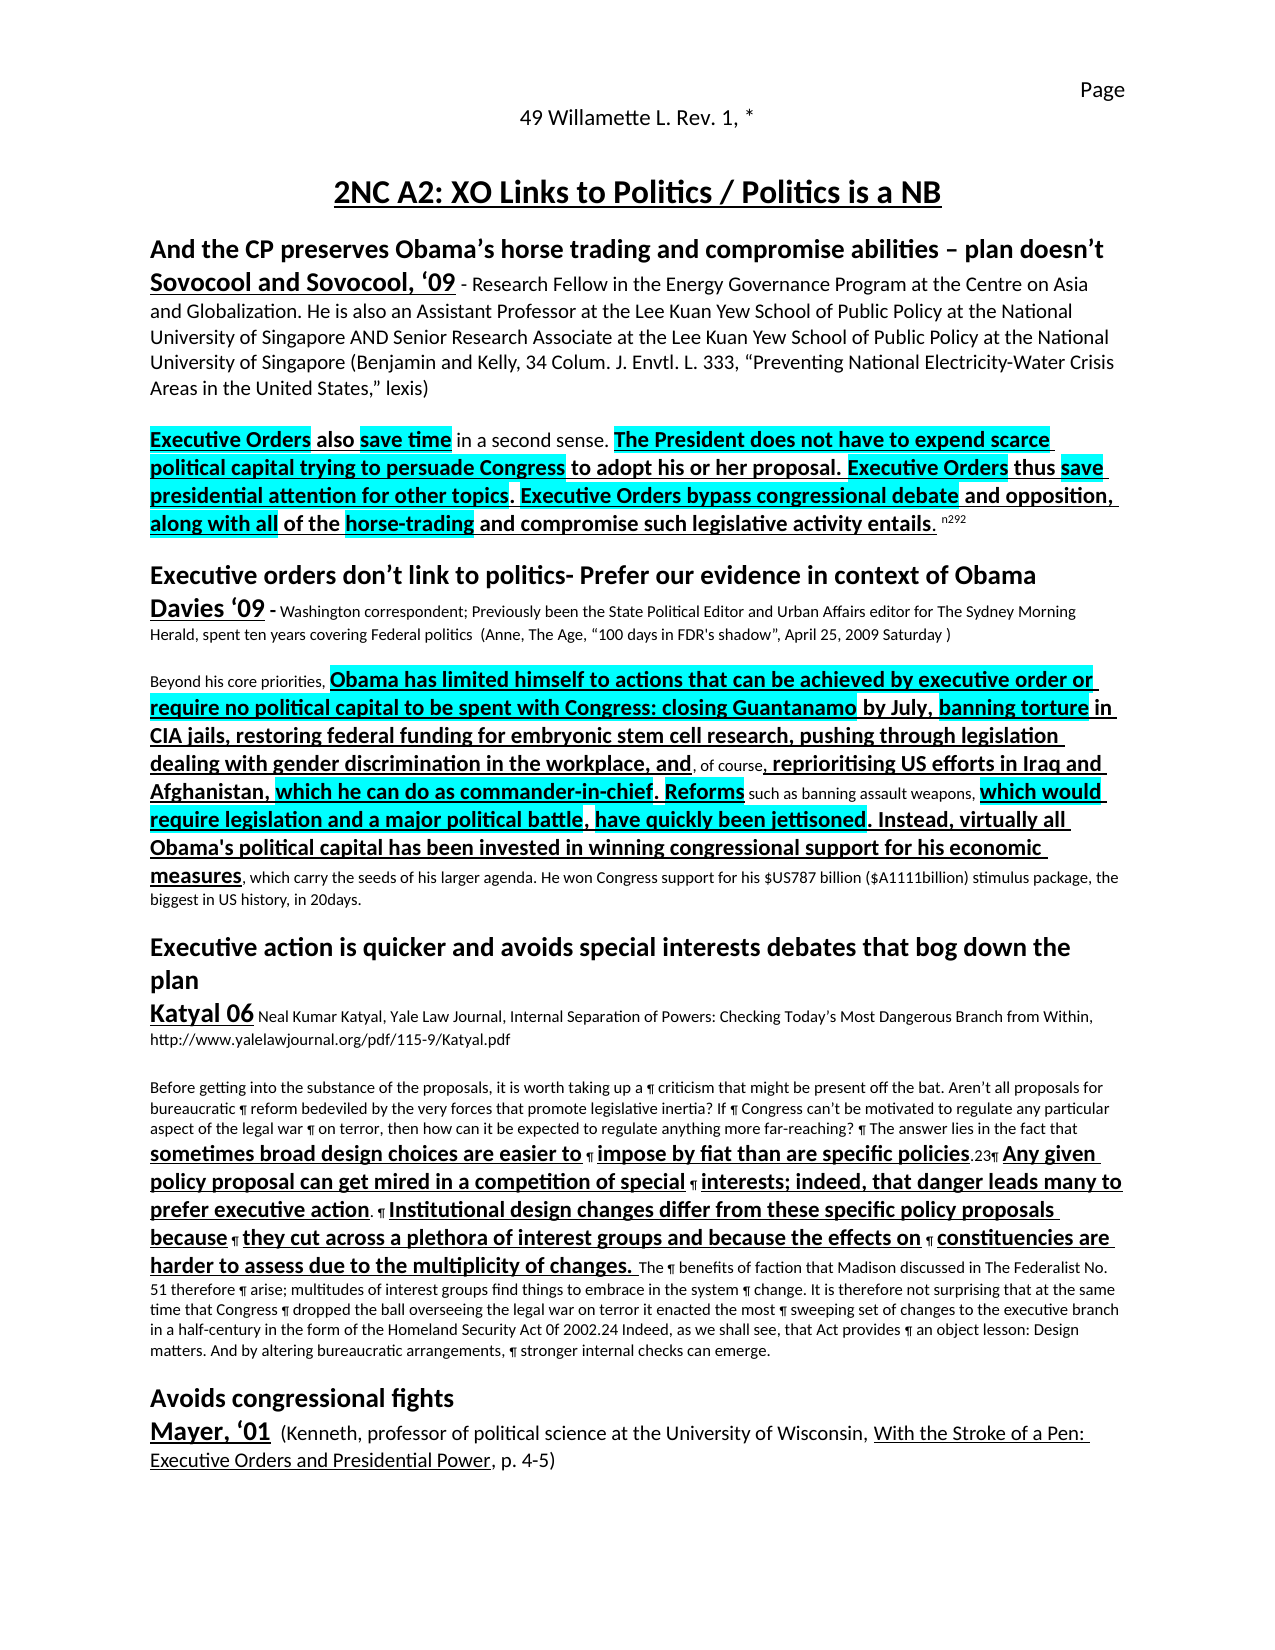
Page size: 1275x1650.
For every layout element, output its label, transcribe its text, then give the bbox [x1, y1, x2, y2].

text Executive Orders also save time in a second sense. The President does not have to expend scarce political capital trying to persuade Congress to adopt his or her proposal. Executive Orders thus save presidential attention for other topics. Executive Orders bypass congressional debate and opposition, along with all of the horse-trading and compromise such legislative activity entails. n292 [150, 426, 1125, 538]
text Avoids congressional fights [150, 1381, 1125, 1414]
text Beyond his core priorities, Obama has limited himself to actions that can be achieved by executive order or require no political capital to be spent with Congress: closing Guantanamo by July, banning torture in CIA jails, restoring federal funding for embryonic stem cell research, pushing through legislation dealing with gender discrimination in the workplace, and, of course, reprioritising US efforts in Iraq and Afghanistan, which he can do as commander-in-chief. Reforms such as banning assault weapons, which would require legislation and a major political battle, have quickly been jettisoned. Instead, virtually all Obama's political capital has been invested in winning congressional support for his economic measures, which carry the seeds of his larger agenda. He won Congress support for his $US787 billion ($A1111billion) stimulus package, the biggest in US history, in 20days. [150, 665, 1125, 909]
text Mayer, ‘01 (Kenneth, professor of political science at the University of Wisconsin, With the Stroke of a Pen: Executive Orders and Presidential Power, p. 4-5) [150, 1414, 1125, 1472]
text Executive orders don’t link to politics- Prefer our evidence in context of Obama [150, 558, 1125, 591]
text Katyal 06 Neal Kumar Katyal, Yale Law Journal, Internal Separation of Powers: Checking Today’s Most Dangerous Branch from Within, http://www.yalelawjournal.org/pdf/115-9/Katyal.pdf [150, 996, 1125, 1050]
text Before getting into the substance of the proposals, it is worth taking up a ¶ criticism that might be present off the bat. Aren’t all proposals for bureaucratic ¶ reform bedeviled by the very forces that promote legislative inertia? If ¶ Congress can’t be motivated to regulate any particular aspect of the legal war ¶ on terror, then how can it be expected to regulate anything more far-reaching? ¶ The answer lies in the fact that sometimes broad design choices are easier to ¶ impose by fiat than are specific policies.23¶ Any given policy proposal can get mired in a competition of special ¶ interests; indeed, that danger leads many to prefer executive action. ¶ Institutional design changes differ from these specific policy proposals because ¶ they cut across a plethora of interest groups and because the effects on ¶ constituencies are harder to assess due to the multiplicity of changes. The ¶ benefits of faction that Madison discussed in The Federalist No. 51 therefore ¶ arise; multitudes of interest groups find things to embrace in the system ¶ change. It is therefore not surprising that at the same time that Congress ¶ dropped the ball overseeing the legal war on terror it enacted the most ¶ sweeping set of changes to the executive branch in a half-century in the form of the Homeland Security Act 0f 2002.24 Indeed, as we shall see, that Act provides ¶ an object lesson: Design matters. And by altering bureaucratic arrangements, ¶ stronger internal checks can emerge. [150, 1078, 1125, 1360]
text And the CP preserves Obama’s horse trading and compromise abilities – plan doesn’t [150, 232, 1125, 265]
subtitle Executive action is quicker and avoids special interests debates that bog down the plan [150, 930, 1125, 996]
text Sovocool and Sovocool, ‘09 - Research Fellow in the Energy Governance Program at the Centre on Asia and Globalization. He is also an Assistant Professor at the Lee Kuan Yew School of Public Policy at the National University of Singapore AND Senior Research Associate at the Lee Kuan Yew School of Public Policy at the National University of Singapore (Benjamin and Kelly, 34 Colum. J. Envtl. L. 333, “Preventing National Electricity-Water Crisis Areas in the United States,” lexis) [150, 265, 1125, 400]
text Davies ‘09 - Washington correspondent; Previously been the State Political Editor and Urban Affairs editor for The Sydney Morning Herald, spent ten years covering Federal politics (Anne, The Age, “100 days in FDR's shadow”, April 25, 2009 Saturday ) [150, 591, 1125, 645]
text 2NC A2: XO Links to Politics / Politics is a NB [150, 171, 1125, 212]
